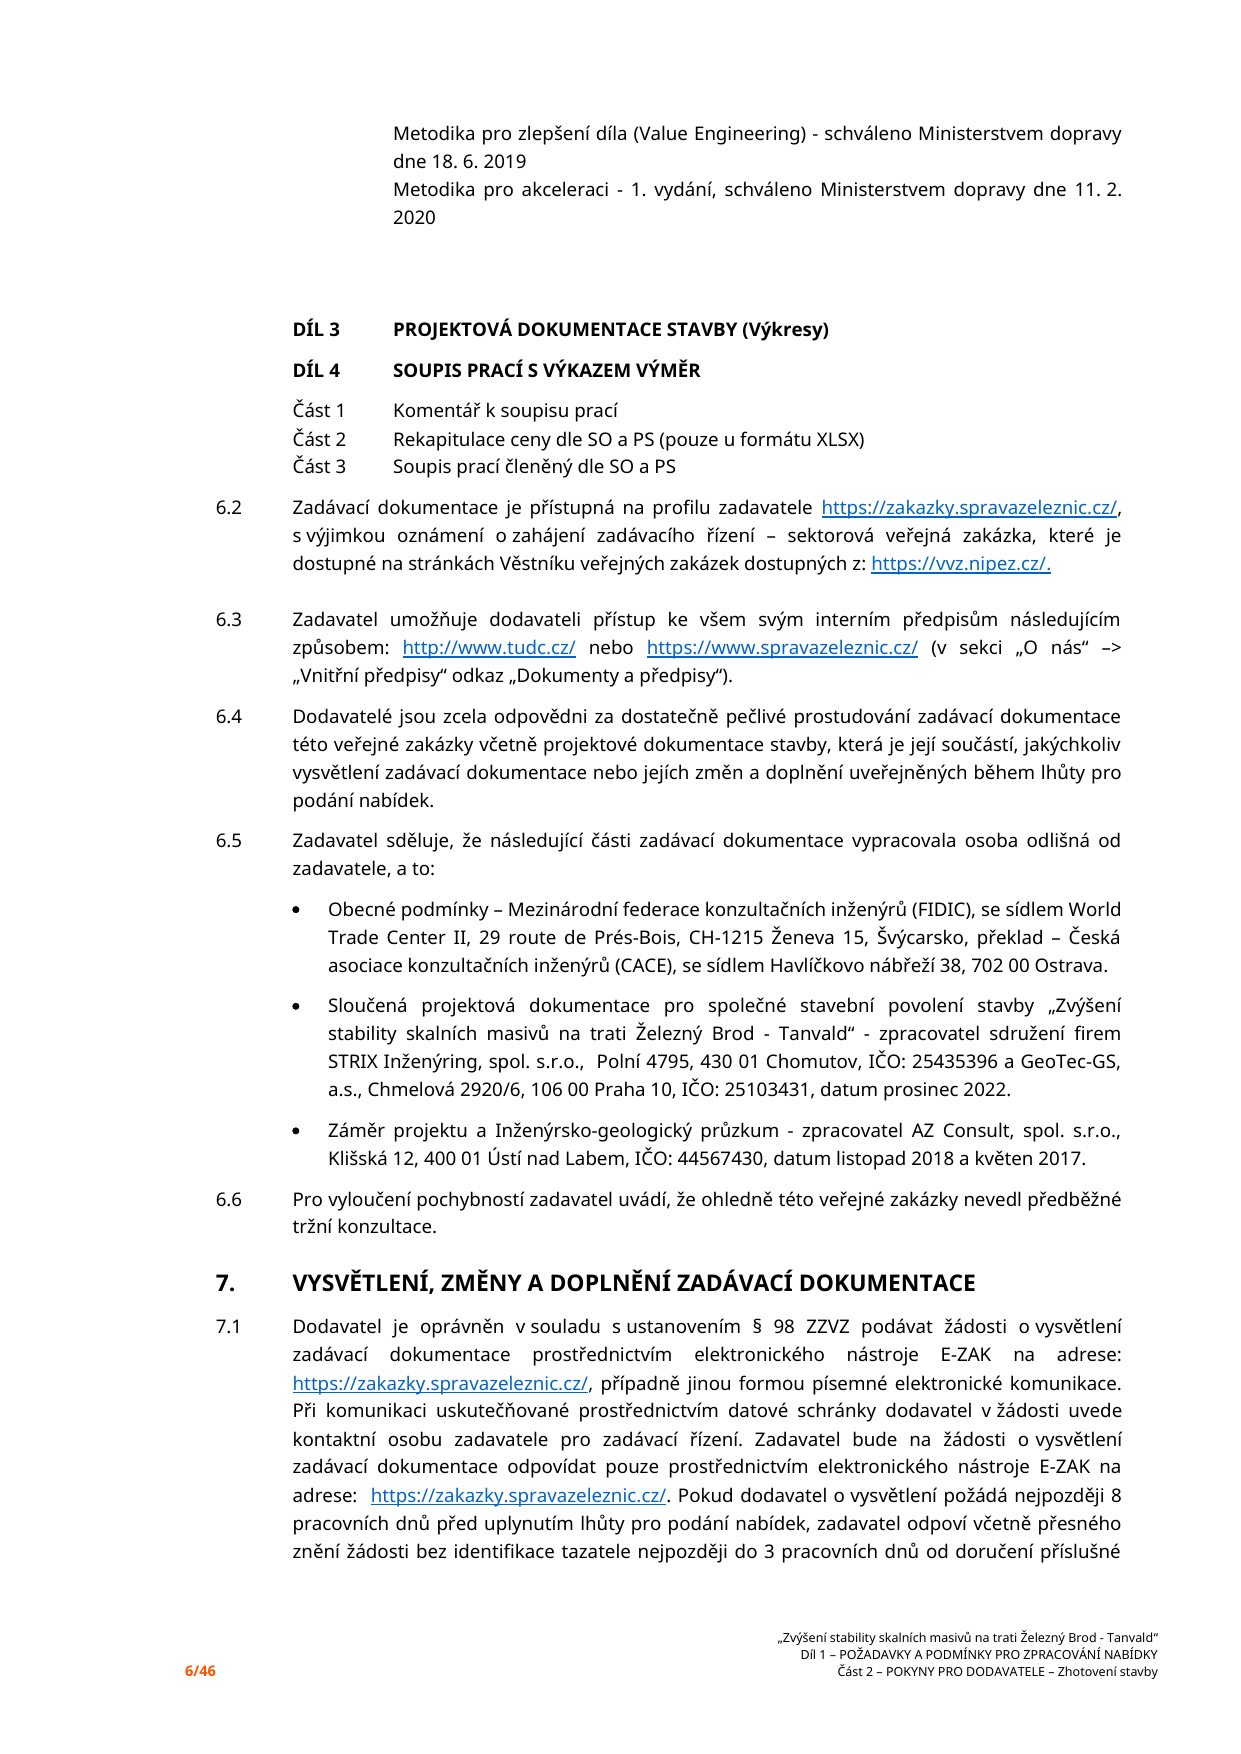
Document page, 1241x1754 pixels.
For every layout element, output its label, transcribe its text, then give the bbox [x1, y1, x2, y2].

text VYSVĚTLENÍ, ZMĚNY a DOPLNĚNÍ ZADÁVACÍ DOKUMENTACE [216, 1267, 1122, 1298]
text Část 1 Komentář k soupisu prací [292, 398, 1122, 423]
text Část 2 Rekapitulace ceny dle SO a PS (pouze u formátu XLSX) [292, 426, 1122, 451]
text DÍL 3 PROJEKTOVÁ DOKUMENTACE STAVBY (Výkresy) [292, 317, 1122, 342]
text Záměr projektu a Inženýrsko-geologický průzkum - zpracovatel AZ Consult, spol. s.r.o., Klišská 12, 400 01 Ústí nad Labem, IČO: 44567430, datum listopad 2018 a květen 2017. [292, 1117, 1122, 1171]
text Pro vyloučení pochybností zadavatel uvádí, že ohledně této veřejné zakázky nevedl předběžné tržní konzultace. [216, 1186, 1122, 1239]
text Metodika pro akceleraci - 1. vydání, schváleno Ministerstvem dopravy dne 11. 2. 2020 [292, 177, 1122, 230]
text Sloučená projektová dokumentace pro společné stavební povolení stavby „Zvýšení stability skalních masivů na trati Železný Brod - Tanvald“ - zpracovatel sdružení firem STRIX Inženýring, spol. s.r.o., Polní 4795, 430 01 Chomutov, IČO: 25435396 a GeoTec-GS, a.s., Chmelová 2920/6, 106 00 Praha 10, IČO: 25103431, datum prosinec 2022. [292, 993, 1122, 1102]
text Metodika pro zlepšení díla (Value Engineering) - schváleno Ministerstvem dopravy dne 18. 6. 2019 [292, 121, 1122, 174]
text Zadavatel sděluje, že následující části zadávací dokumentace vypracovala osoba odlišná od zadavatele, a to: [216, 828, 1122, 881]
text Obecné podmínky – Mezinárodní federace konzultačních inženýrů (FIDIC), se sídlem World Trade Center II, 29 route de Prés-Bois, CH-1215 Ženeva 15, Švýcarsko, překlad – Česká asociace konzultačních inženýrů (CACE), se sídlem Havlíčkovo nábřeží 38, 702 00 Ostrava. [292, 896, 1122, 978]
text DÍL 4 SOUPIS PRACÍ S VÝKAZEM VÝMĚR [292, 357, 1122, 383]
text Dodavatelé jsou zcela odpovědni za dostatečně pečlivé prostudování zadávací dokumentace této veřejné zakázky včetně projektové dokumentace stavby, která je její součástí, jakýchkoliv vysvětlení zadávací dokumentace nebo jejích změn a doplnění uveřejněných během lhůty pro podání nabídek. [216, 703, 1122, 813]
text Zadávací dokumentace je přístupná na profilu zadavatele https://zakazky.spravazeleznic.cz/, s výjimkou oznámení o zahájení zadávacího řízení – sektorová veřejná zakázka, které je dostupné na stránkách Věstníku veřejných zakázek dostupných z: https://vvz.nipez.cz/. [216, 494, 1122, 576]
text Zadavatel umožňuje dodavateli přístup ke všem svým interním předpisům následujícím způsobem: http://www.tudc.cz/ nebo https://www.spravazeleznic.cz/ (v sekci „O nás“ –> „Vnitřní předpisy“ odkaz „Dokumenty a předpisy“). [216, 606, 1122, 688]
text Část 3 Soupis prací členěný dle SO a PS [292, 454, 1122, 479]
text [216, 1314, 1122, 1563]
